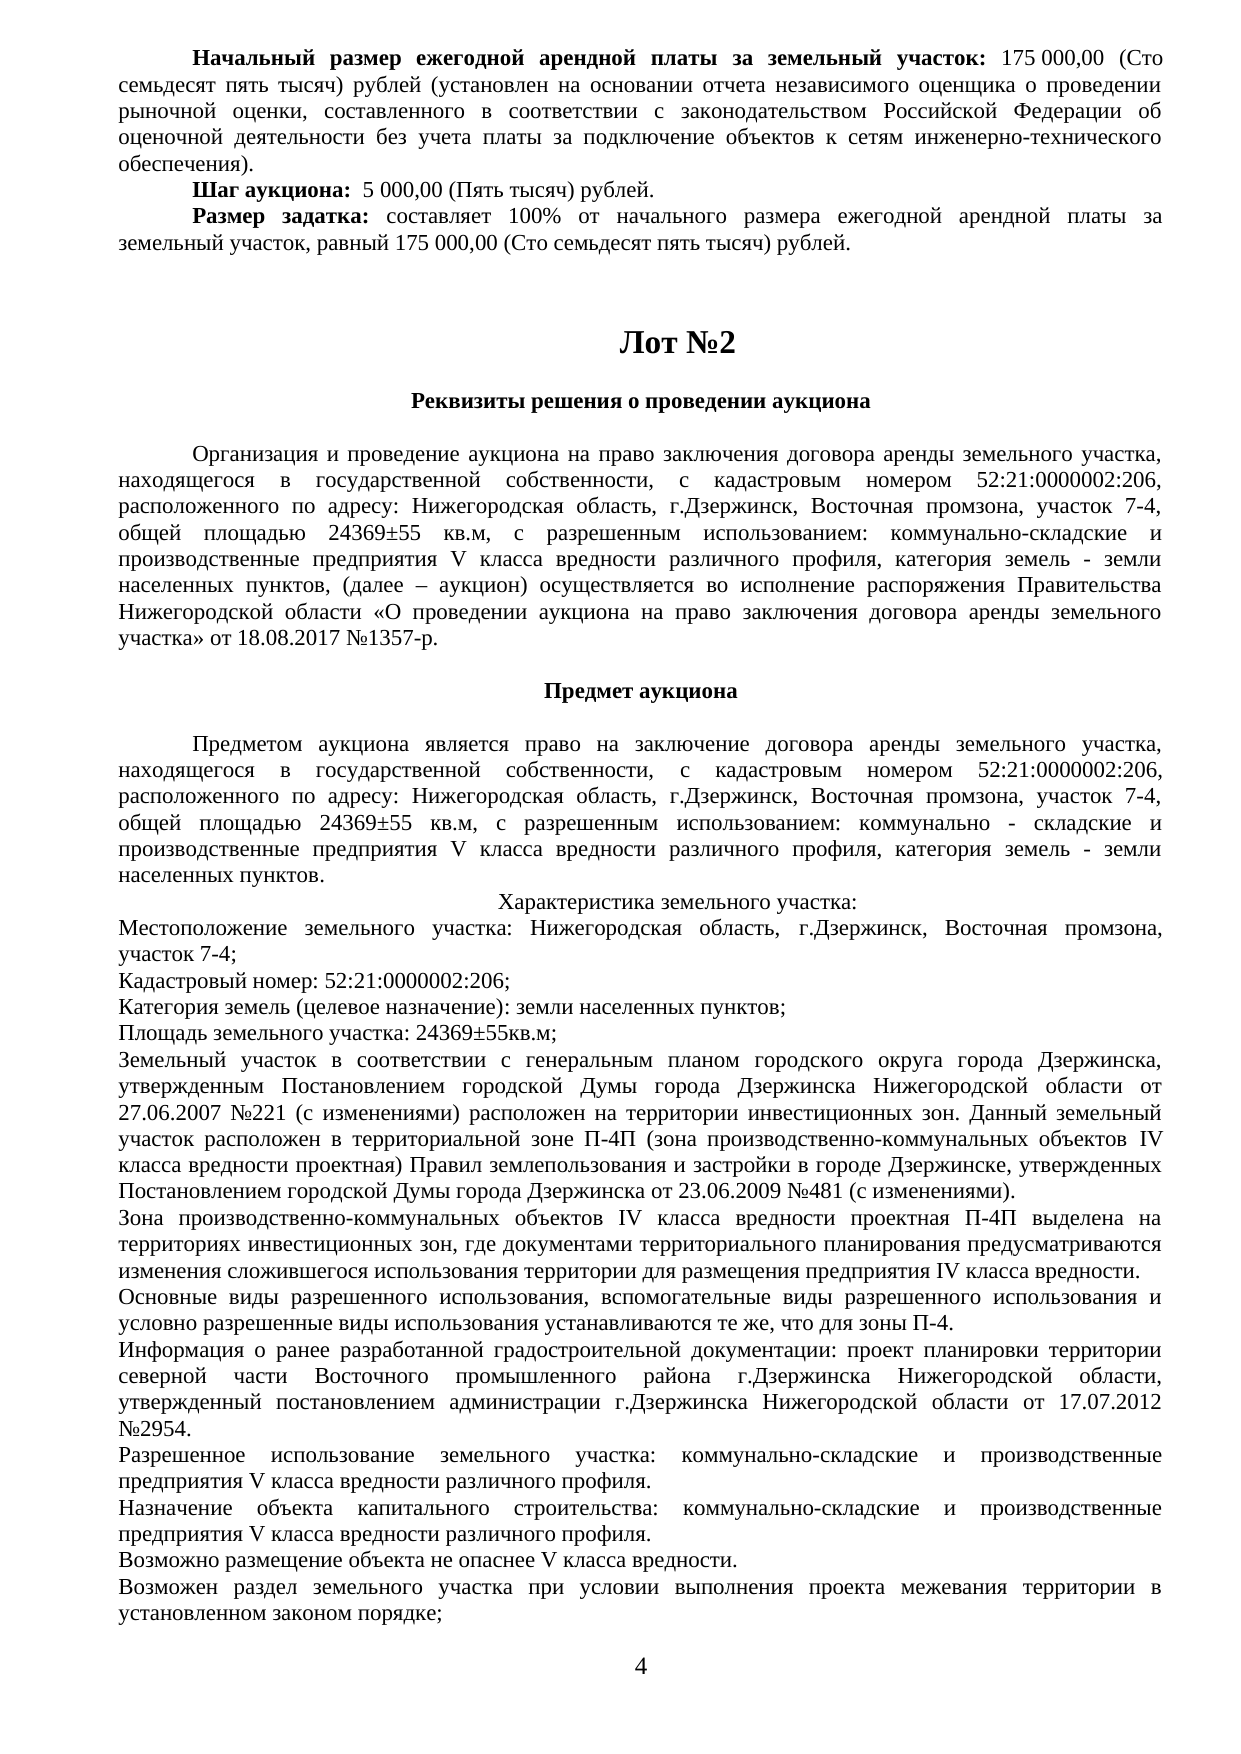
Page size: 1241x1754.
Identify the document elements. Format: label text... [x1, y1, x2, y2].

text Размер задатка: составляет 100% от начального размера ежегодной арендной платы за земельный участок, равный 175 000,00 (Сто семьдесят пять тысяч) рублей. [118, 202, 1163, 255]
text Организация и проведение аукциона на право заключения договора аренды земельного участка, находящегося в государственной собственности, с кадастровым номером 52:21:0000002:206, расположенного по адресу: Нижегородская область, г.Дзержинск, Восточная промзона, участок 7-4, общей площадью 24369±55 кв.м, с разрешенным использованием: коммунально-складские и производственные предприятия V класса вредности различного профиля, категория земель - земли населенных пунктов, (далее – аукцион) осуществляется во исполнение распоряжения Правительства Нижегородской области «О проведении аукциона на право заключения договора аренды земельного участка» от 18.08.2017 №1357-р. [118, 440, 1163, 651]
text Начальный размер ежегодной арендной платы за земельный участок: 175 000,00 (Сто семьдесят пять тысяч) рублей (установлен на основании отчета независимого оценщика о проведении рыночной оценки, составленного в соответствии с законодательством Российской Федерации об оценочной деятельности без учета платы за подключение объектов к сетям инженерно-технического обеспечения). [118, 44, 1163, 176]
text Категория земель (целевое назначение): земли населенных пунктов; [118, 993, 1163, 1019]
text Лот №2 [118, 322, 1163, 361]
text Информация о ранее разработанной градостроительной документации: проект планировки территории северной части Восточного промышленного района г.Дзержинска Нижегородской области, утвержденный постановлением администрации г.Дзержинска Нижегородской области от 17.07.2012 №2954. [118, 1336, 1163, 1441]
text Характеристика земельного участка: [118, 888, 1163, 914]
text Площадь земельного участка: 24369±55кв.м; [118, 1019, 1163, 1046]
text Основные виды разрешенного использования, вспомогательные виды разрешенного использования и условно разрешенные виды использования устанавливаются те же, что для зоны П-4. [118, 1283, 1163, 1336]
text Шаг аукциона: 5 000,00 (Пять тысяч) рублей. [118, 176, 1163, 202]
text Местоположение земельного участка: Нижегородская область, г.Дзержинск, Восточная промзона, участок 7-4; [118, 914, 1163, 967]
text Предмет аукциона [118, 677, 1163, 703]
text Назначение объекта капитального строительства: коммунально-складские и производственные предприятия V класса вредности различного профиля. [118, 1494, 1163, 1547]
text Возможен раздел земельного участка при условии выполнения проекта межевания территории в установленном законом порядке; [118, 1573, 1163, 1626]
text Возможно размещение объекта не опаснее V класса вредности. [118, 1547, 1163, 1573]
text Разрешенное использование земельного участка: коммунально-складские и производственные предприятия V класса вредности различного профиля. [118, 1441, 1163, 1494]
text Предметом аукциона является право на заключение договора аренды земельного участка, находящегося в государственной собственности, с кадастровым номером 52:21:0000002:206, расположенного по адресу: Нижегородская область, г.Дзержинск, Восточная промзона, участок 7-4, общей площадью 24369±55 кв.м, с разрешенным использованием: коммунально - складские и производственные предприятия V класса вредности различного профиля, категория земель - земли населенных пунктов. [118, 729, 1163, 888]
text Зона производственно-коммунальных объектов IV класса вредности проектная П-4П выделена на территориях инвестиционных зон, где документами территориального планирования предусматриваются изменения сложившегося использования территории для размещения предприятия IV класса вредности. [118, 1204, 1163, 1283]
text Земельный участок в соответствии с генеральным планом городского округа города Дзержинска, утвержденным Постановлением городской Думы города Дзержинска Нижегородской области от 27.06.2007 №221 (с изменениями) расположен на территории инвестиционных зон. Данный земельный участок расположен в территориальной зоне П-4П (зона производственно-коммунальных объектов IV класса вредности проектная) Правил землепользования и застройки в городе Дзержинске, утвержденных Постановлением городской Думы города Дзержинска от 23.06.2009 №481 (с изменениями). [118, 1046, 1163, 1204]
text Реквизиты решения о проведении аукциона [118, 387, 1163, 413]
text Кадастровый номер: 52:21:0000002:206; [118, 967, 1163, 993]
